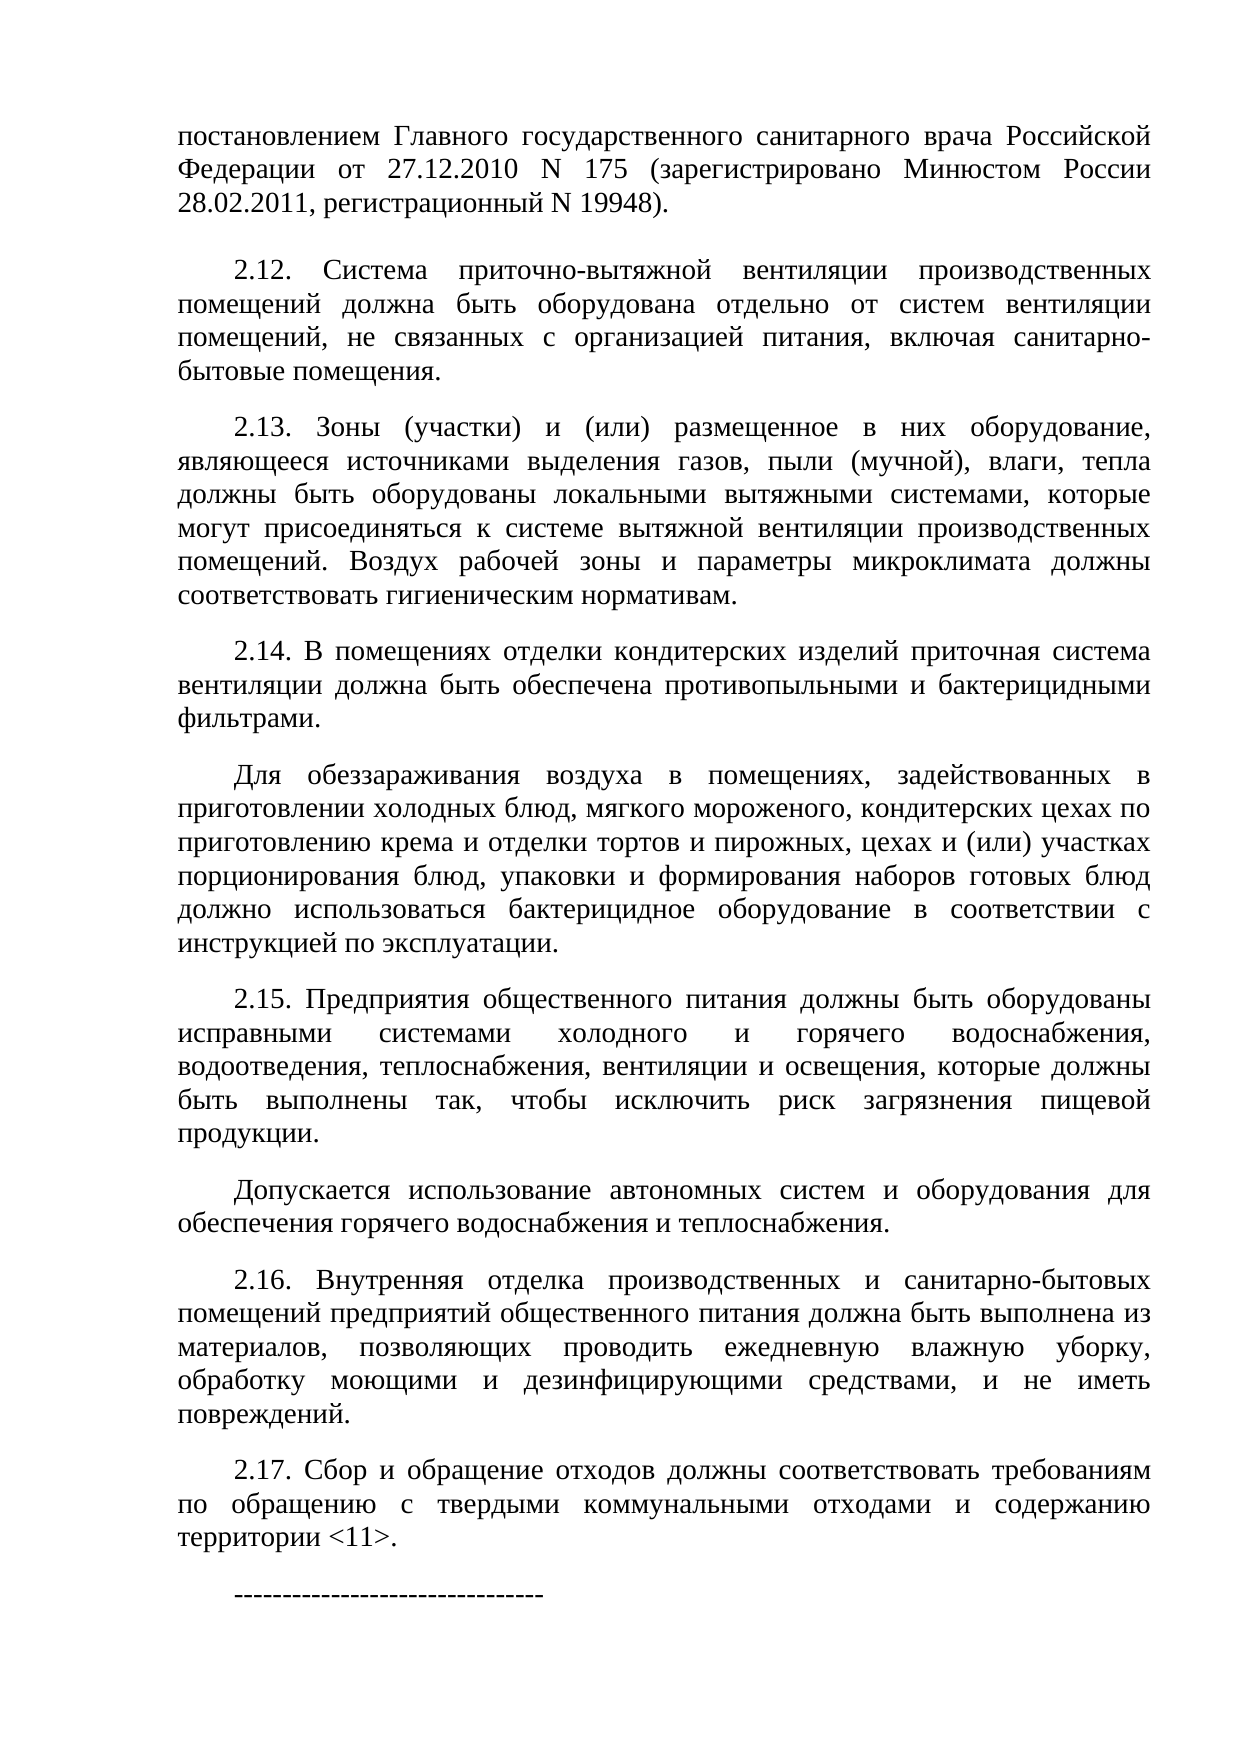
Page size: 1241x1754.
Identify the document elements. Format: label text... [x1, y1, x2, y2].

text 2.13. Зоны (участки) и (или) размещенное в них оборудование, являющееся источниками выделения газов, пыли (мучной), влаги, тепла должны быть оборудованы локальными вытяжными системами, которые могут присоединяться к системе вытяжной вентиляции производственных помещений. Воздух рабочей зоны и параметры микроклимата должны соответствовать гигиеническим нормативам. [177, 409, 1152, 611]
text 2.14. В помещениях отделки кондитерских изделий приточная система вентиляции должна быть обеспечена противопыльными и бактерицидными фильтрами. [177, 633, 1152, 734]
text 2.16. Внутренняя отделка производственных и санитарно-бытовых помещений предприятий общественного питания должна быть выполнена из материалов, позволяющих проводить ежедневную влажную уборку, обработку моющими и дезинфицирующими средствами, и не иметь повреждений. [177, 1262, 1152, 1429]
text 2.15. Предприятия общественного питания должны быть оборудованы исправными системами холодного и горячего водоснабжения, водоотведения, теплоснабжения, вентиляции и освещения, которые должны быть выполнены так, чтобы исключить риск загрязнения пищевой продукции. [177, 981, 1152, 1149]
text Допускается использование автономных систем и оборудования для обеспечения горячего водоснабжения и теплоснабжения. [177, 1172, 1152, 1239]
text Для обеззараживания воздуха в помещениях, задействованных в приготовлении холодных блюд, мягкого мороженого, кондитерских цехах по приготовлению крема и отделки тортов и пирожных, цехах и (или) участках порционирования блюд, упаковки и формирования наборов готовых блюд должно использоваться бактерицидное оборудование в соответствии с инструкцией по эксплуатации. [177, 757, 1152, 958]
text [177, 118, 1152, 219]
text 2.17. Сбор и обращение отходов должны соответствовать требованиям по обращению с твердыми коммунальными отходами и содержанию территории <11>. [177, 1452, 1152, 1553]
text -------------------------------- [177, 1576, 1152, 1609]
text 2.12. Система приточно-вытяжной вентиляции производственных помещений должна быть оборудована отдельно от систем вентиляции помещений, не связанных с организацией питания, включая санитарно-бытовые помещения. [177, 252, 1152, 386]
